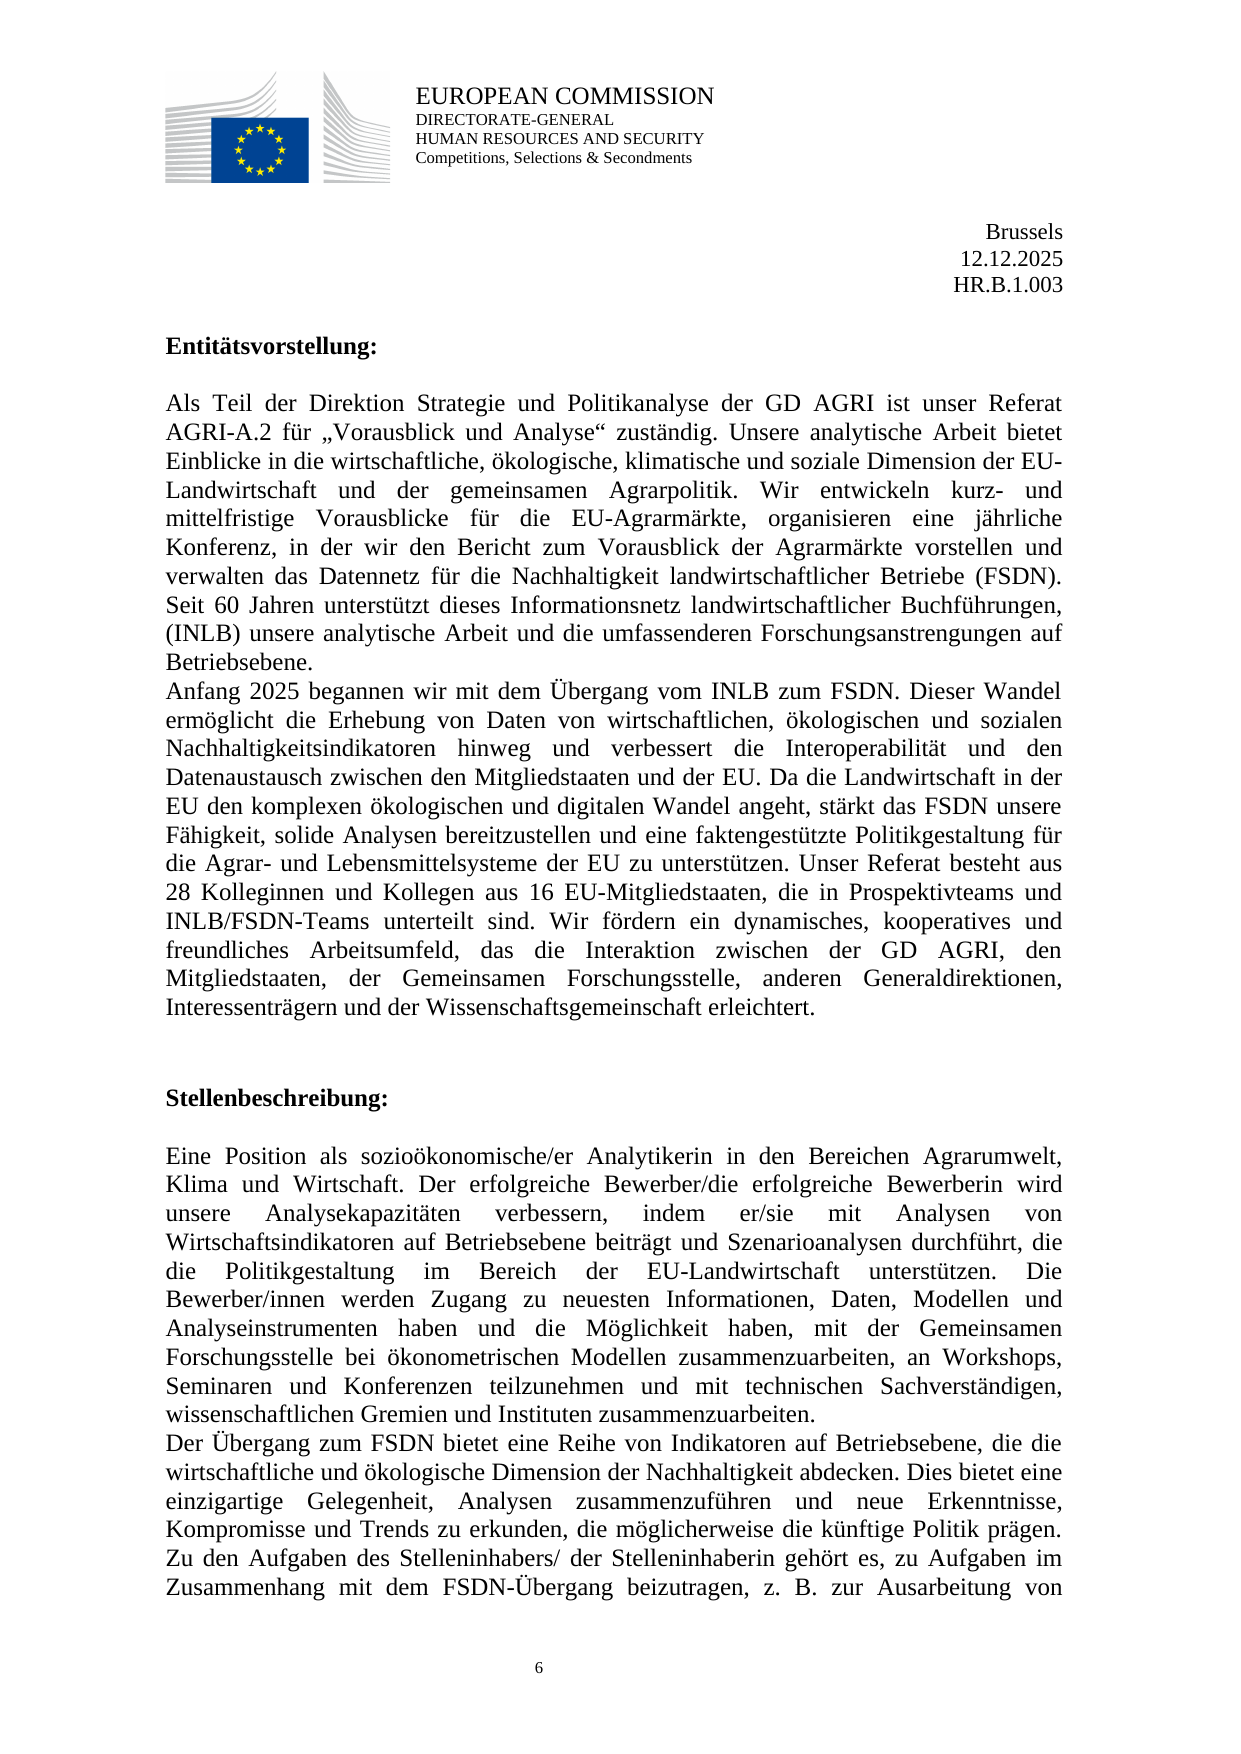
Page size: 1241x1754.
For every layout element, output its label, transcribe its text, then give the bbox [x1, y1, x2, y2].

text Entitätsvorstellung: [165, 331, 1063, 360]
text Anfang 2025 begannen wir mit dem Übergang vom INLB zum FSDN. Dieser Wandel ermöglicht die Erhebung von Daten von wirtschaftlichen, ökologischen und sozialen Nachhaltigkeitsindikatoren hinweg und verbessert die Interoperabilität und den Datenaustausch zwischen den Mitgliedstaaten und der EU. Da die Landwirtschaft in der EU den komplexen ökologischen und digitalen Wandel angeht, stärkt das FSDN unsere Fähigkeit, solide Analysen bereitzustellen und eine faktengestützte Politikgestaltung für die Agrar- und Lebensmittelsysteme der EU zu unterstützen. Unser Referat besteht aus 28 Kolleginnen und Kollegen aus 16 EU-Mitgliedstaaten, die in Prospektivteams und INLB/FSDN-Teams unterteilt sind. Wir fördern ein dynamisches, kooperatives und freundliches Arbeitsumfeld, das die Interaktion zwischen der GD AGRI, den Mitgliedstaaten, der Gemeinsamen Forschungsstelle, anderen Generaldirektionen, Interessenträgern und der Wissenschaftsgemeinschaft erleichtert. [165, 676, 1063, 1021]
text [165, 1428, 1063, 1601]
text Als Teil der Direktion Strategie und Politikanalyse der GD AGRI ist unser Referat AGRI-A.2 für „Vorausblick und Analyse“ zuständig. Unsere analytische Arbeit bietet Einblicke in die wirtschaftliche, ökologische, klimatische und soziale Dimension der EU-Landwirtschaft und der gemeinsamen Agrarpolitik. Wir entwickeln kurz- und mittelfristige Vorausblicke für die EU-Agrarmärkte, organisieren eine jährliche Konferenz, in der wir den Bericht zum Vorausblick der Agrarmärkte vorstellen und verwalten das Datennetz für die Nachhaltigkeit landwirtschaftlicher Betriebe (FSDN). Seit 60 Jahren unterstützt dieses Informationsnetz landwirtschaftlicher Buchführungen, (INLB) unsere analytische Arbeit und die umfassenderen Forschungsanstrengungen auf Betriebsebene. [165, 388, 1063, 676]
text HR.B.1.003 [165, 271, 1063, 297]
text Eine Position als sozioökonomische/er Analytikerin in den Bereichen Agrarumwelt, Klima und Wirtschaft. Der erfolgreiche Bewerber/die erfolgreiche Bewerberin wird unsere Analysekapazitäten verbessern, indem er/sie mit Analysen von Wirtschaftsindikatoren auf Betriebsebene beiträgt und Szenarioanalysen durchführt, die die Politikgestaltung im Bereich der EU-Landwirtschaft unterstützen. Die Bewerber/innen werden Zugang zu neuesten Informationen, Daten, Modellen und Analyseinstrumenten haben und die Möglichkeit haben, mit der Gemeinsamen Forschungsstelle bei ökonometrischen Modellen zusammenzuarbeiten, an Workshops, Seminaren und Konferenzen teilzunehmen und mit technischen Sachverständigen, wissenschaftlichen Gremien und Instituten zusammenzuarbeiten. [165, 1141, 1063, 1428]
text 12.12.2025 [165, 245, 1063, 271]
text Stellenbeschreibung: [165, 1083, 1063, 1112]
text Brussels [165, 134, 1063, 245]
picture [165, 71, 391, 183]
